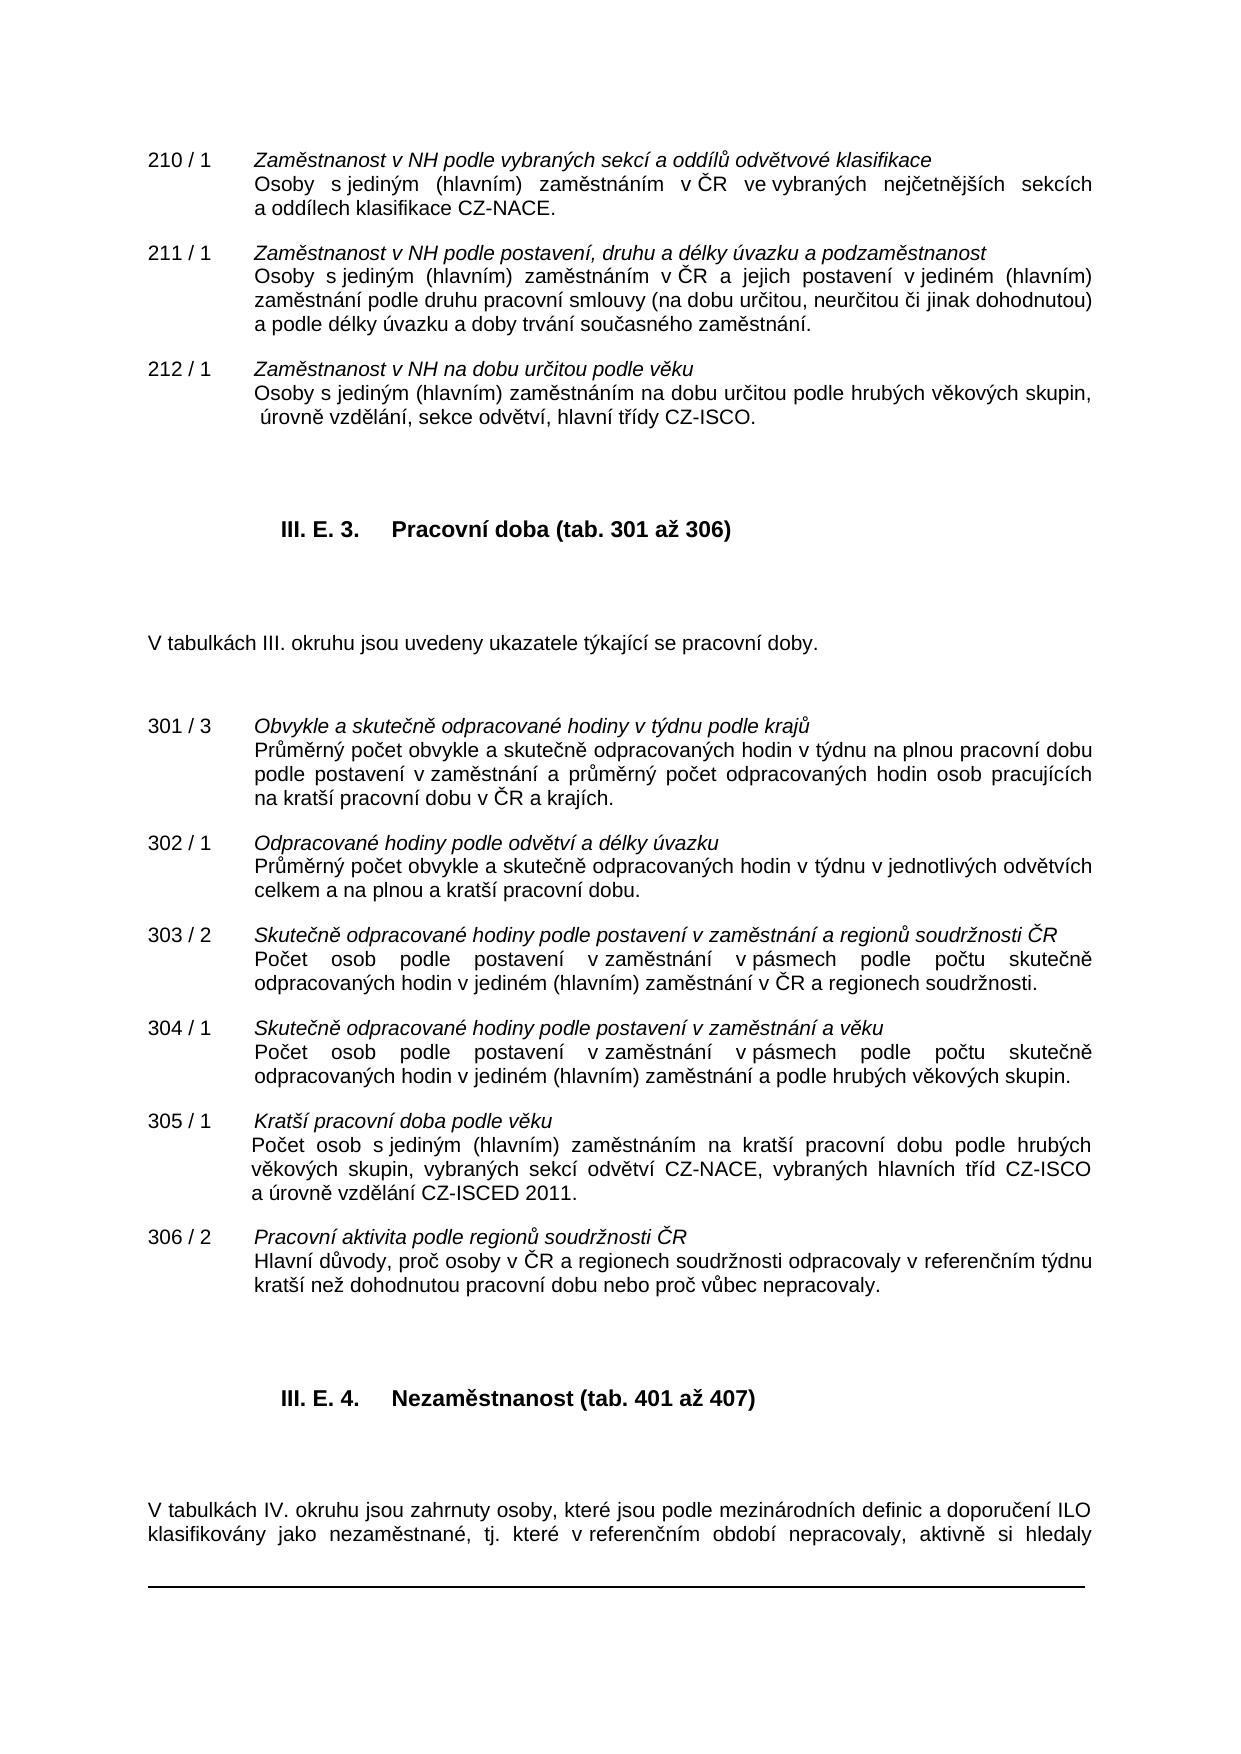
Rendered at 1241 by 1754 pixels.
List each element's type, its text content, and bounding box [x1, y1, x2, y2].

text Počet osob podle postavení v zaměstnání v pásmech podle počtu skutečně odpracovaných hodin v jediném (hlavním) zaměstnání a podle hrubých věkových skupin. [254, 1040, 1092, 1088]
text Osoby s jediným (hlavním) zaměstnáním v ČR ve vybraných nejčetnějších sekcích a oddílech klasifikace CZ-NACE. [254, 172, 1092, 219]
text 210 / 1 Zaměstnanost v NH podle vybraných sekcí a oddílů odvětvové klasifikace [148, 148, 1092, 172]
text 306 / 2 Pracovní aktivita podle regionů soudržnosti ČR [148, 1225, 1092, 1249]
text 301 / 3 Obvykle a skutečně odpracované hodiny v týdnu podle krajů [148, 714, 1092, 738]
text Osoby s jediným (hlavním) zaměstnáním na dobu určitou podle hrubých věkových skupin, úrovně vzdělání, sekce odvětví, hlavní třídy CZ-ISCO. [148, 381, 1092, 429]
text Průměrný počet obvykle a skutečně odpracovaných hodin v týdnu v jednotlivých odvětvích celkem a na plnou a kratší pracovní dobu. [254, 854, 1092, 902]
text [148, 1498, 1092, 1546]
text Počet osob podle postavení v zaměstnání v pásmech podle počtu skutečně odpracovaných hodin v jediném (hlavním) zaměstnání v ČR a regionech soudržnosti. [254, 947, 1092, 995]
text Osoby s jediným (hlavním) zaměstnáním v ČR a jejich postavení v jediném (hlavním) zaměstnání podle druhu pracovní smlouvy (na dobu určitou, neurčitou či jinak dohodnutou) a podle délky úvazku a doby trvání současného zaměstnání. [254, 264, 1092, 336]
list Nezaměstnanost (tab. 401 až 407) [281, 1384, 1092, 1411]
text 303 / 2 Skutečně odpracované hodiny podle postavení v zaměstnání a regionů soudržnosti ČR [148, 923, 1092, 947]
text Počet osob s jediným (hlavním) zaměstnáním na kratší pracovní dobu podle hrubých věkových skupin, vybraných sekcí odvětví CZ-NACE, vybraných hlavních tříd CZ-ISCO a úrovně vzdělání CZ-ISCED 2011. [251, 1132, 1092, 1204]
text V tabulkách III. okruhu jsou uvedeny ukazatele týkající se pracovní doby. [148, 630, 1092, 654]
text 305 / 1 Kratší pracovní doba podle věku [148, 1108, 1092, 1132]
text 212 / 1 Zaměstnanost v NH na dobu určitou podle věku [148, 357, 1092, 381]
text Hlavní důvody, proč osoby v ČR a regionech soudržnosti odpracovaly v referenčním týdnu kratší než dohodnutou pracovní dobu nebo proč vůbec nepracovaly. [254, 1249, 1092, 1297]
text Průměrný počet obvykle a skutečně odpracovaných hodin v týdnu na plnou pracovní dobu podle postavení v zaměstnání a průměrný počet odpracovaných hodin osob pracujících na kratší pracovní dobu v ČR a krajích. [254, 738, 1092, 809]
text 211 / 1 Zaměstnanost v NH podle postavení, druhu a délky úvazku a podzaměstnanost [148, 240, 1092, 264]
text 302 / 1 Odpracované hodiny podle odvětví a délky úvazku [148, 830, 1092, 854]
list Pracovní doba (tab. 301 až 306) [281, 516, 1092, 543]
text 304 / 1 Skutečně odpracované hodiny podle postavení v zaměstnání a věku [148, 1016, 1092, 1040]
